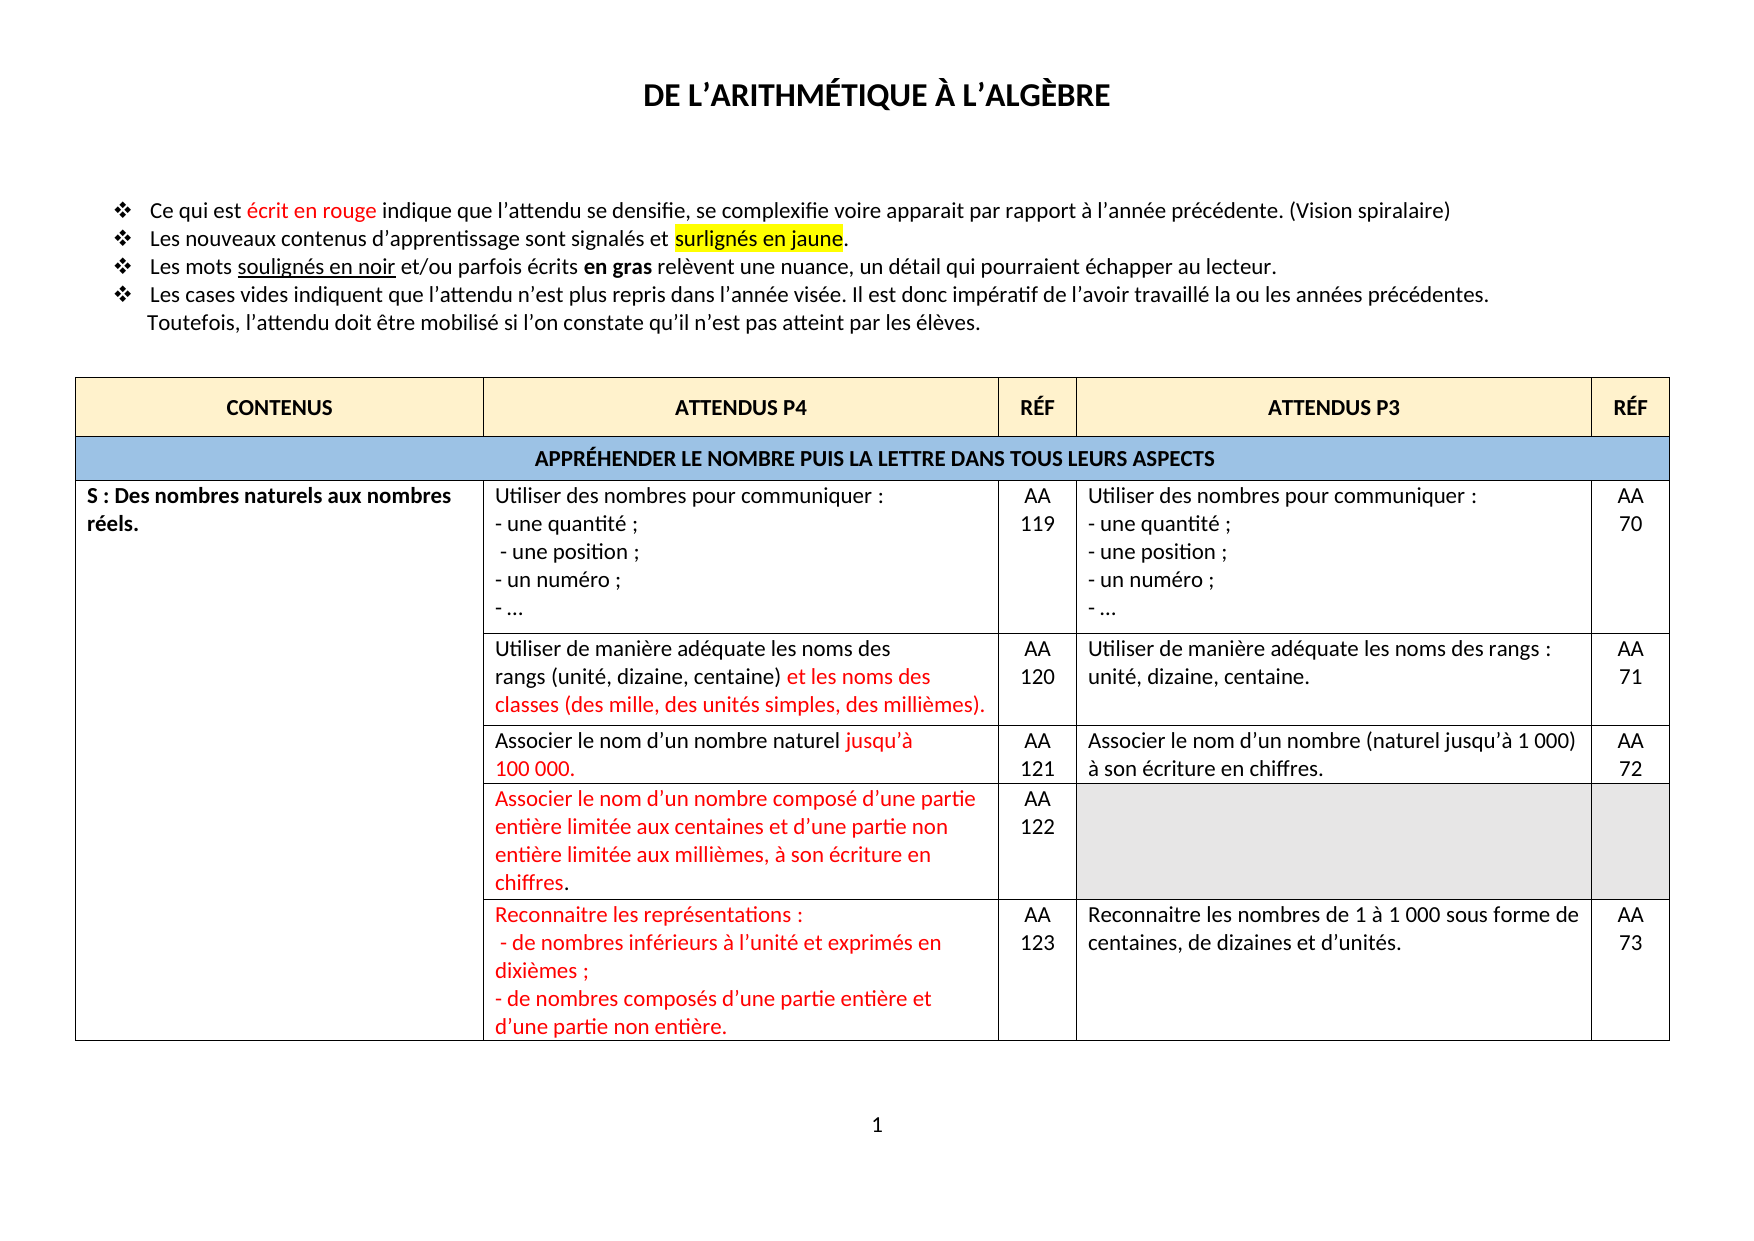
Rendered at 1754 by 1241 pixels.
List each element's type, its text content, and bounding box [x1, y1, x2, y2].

table_header ATTENDUS P4 [484, 378, 998, 436]
table_cell AA 121 [999, 726, 1076, 783]
table_cell Associer le nom d’un nombre naturel jusqu’à 100 000. [484, 726, 998, 783]
table_cell Associer le nom d’un nombre composé d’une partie entière limitée aux centaines et d’une partie non entière limitée aux millièmes, à son écriture en chiffres. [484, 784, 998, 899]
table_cell AA 73 [1592, 900, 1669, 1040]
table_cell AA 119 [999, 481, 1076, 633]
table_cell APPRÉHENDER LE NOMBRE PUIS LA LETTRE DANS TOUS LEURS ASPECTS [76, 437, 1669, 480]
table_cell [1077, 784, 1591, 899]
table_cell AA 72 [1592, 726, 1669, 783]
table_cell AA 120 [999, 634, 1076, 725]
table_header RÉF [1592, 378, 1669, 436]
table_cell [1592, 784, 1669, 899]
table_cell AA 71 [1592, 634, 1669, 725]
table_cell AA 123 [999, 900, 1076, 1040]
table_cell AA 122 [999, 784, 1076, 899]
table_cell Reconnaitre les nombres de 1 à 1 000 sous forme de centaines, de dizaines et d’unités. [1077, 900, 1591, 1040]
table_header RÉF [999, 378, 1076, 436]
table_header ATTENDUS P3 [1077, 378, 1591, 436]
table_cell Utiliser des nombres pour communiquer : - une quantité ; - une position ; - un numéro ; - … [484, 481, 998, 633]
table_cell S : Des nombres naturels aux nombres réels. [76, 481, 483, 1040]
table_cell Utiliser de manière adéquate les noms des rangs : unité, dizaine, centaine. [1077, 634, 1591, 725]
table_cell Reconnaitre les représentations : - de nombres inférieurs à l’unité et exprimés en dixièmes ; - de nombres composés d’une partie entière et d’une partie non entière. [484, 900, 998, 1040]
table_cell AA 70 [1592, 481, 1669, 633]
table_cell Utiliser de manière adéquate les noms des rangs (unité, dizaine, centaine) et les noms des classes (des mille, des unités simples, des millièmes). [484, 634, 998, 725]
table_cell Utiliser des nombres pour communiquer : - une quantité ; - une position ; - un numéro ; - … [1077, 481, 1591, 633]
table_cell Associer le nom d’un nombre (naturel jusqu’à 1 000) à son écriture en chiffres. [1077, 726, 1591, 783]
table_header CONTENUS [76, 378, 483, 436]
